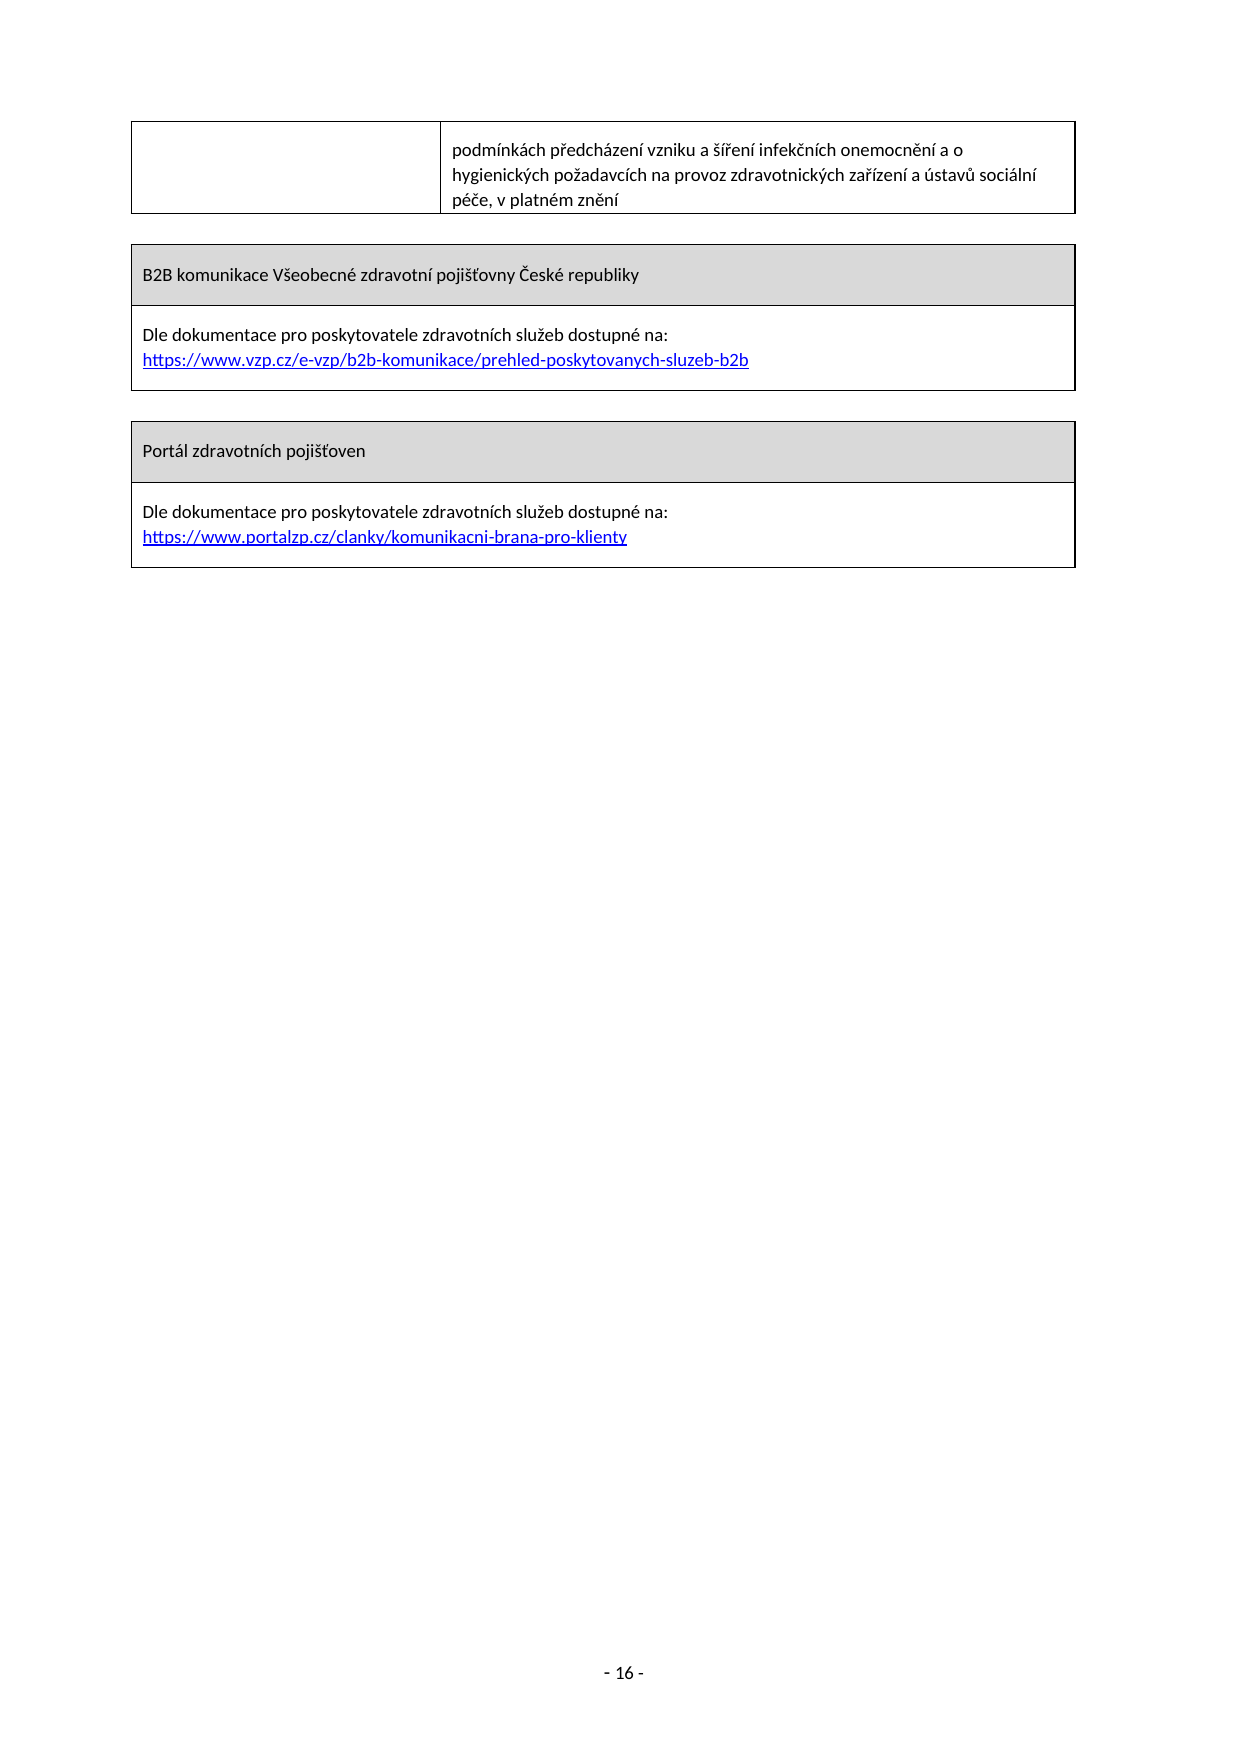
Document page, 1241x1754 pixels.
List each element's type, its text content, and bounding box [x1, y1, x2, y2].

table_header B2B komunikace Všeobecné zdravotní pojišťovny České republiky [132, 245, 1074, 305]
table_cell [132, 122, 440, 213]
table_cell Dle dokumentace pro poskytovatele zdravotních služeb dostupné na: https://www.vzp.cz/e-vzp/b2b-komunikace/prehled-poskytovanych-sluzeb-b2b [132, 306, 1074, 390]
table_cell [441, 122, 1074, 213]
table_cell Dle dokumentace pro poskytovatele zdravotních služeb dostupné na: https://www.portalzp.cz/clanky/komunikacni-brana-pro-klienty [132, 483, 1074, 567]
table_header Portál zdravotních pojišťoven [132, 422, 1074, 482]
